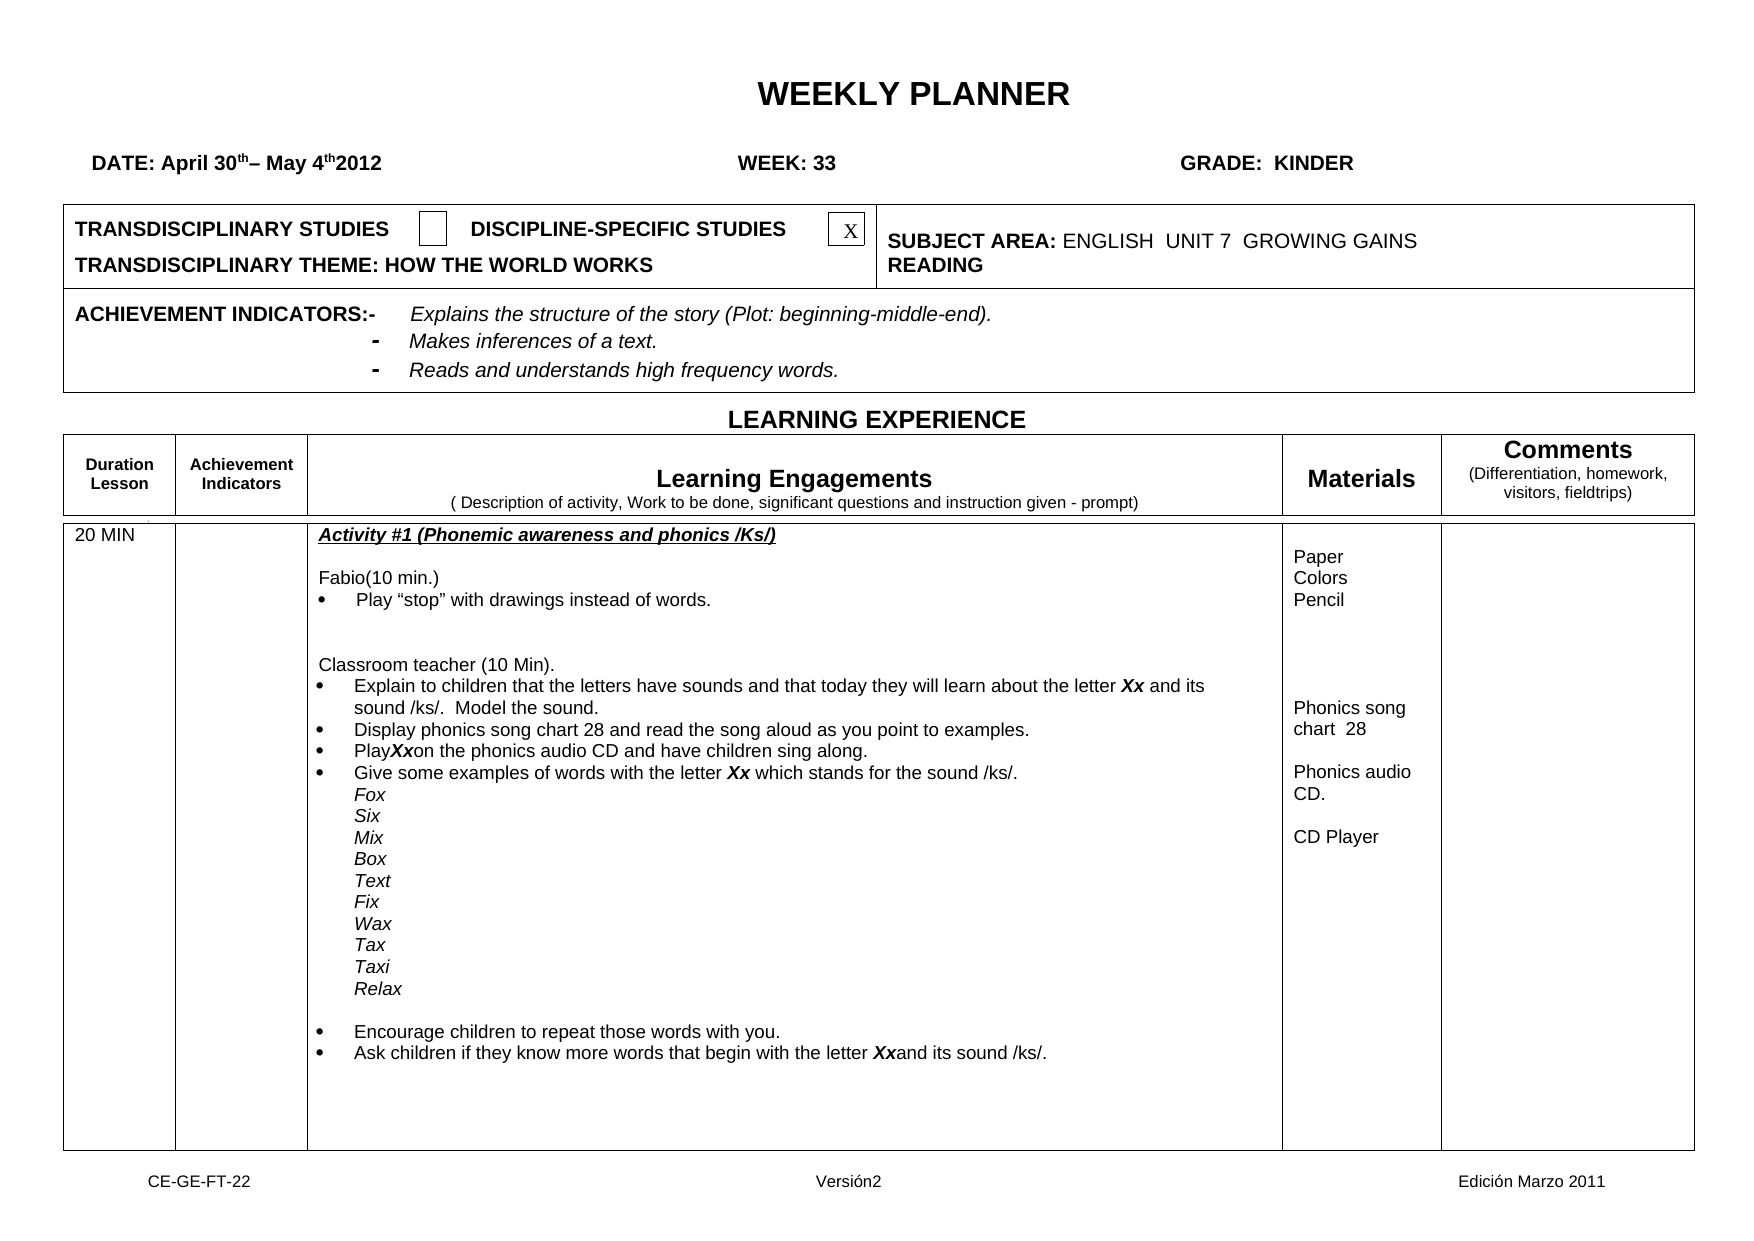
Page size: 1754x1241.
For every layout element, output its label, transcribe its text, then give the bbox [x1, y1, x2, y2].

table_header 20 MIN 20 MIN 20 MIN [64, 524, 175, 1150]
table_header Paper Colors Pencil Phonics song chart 28 Phonics audio CD. CD Player Word wall Big book When I grow up. [1283, 524, 1441, 1150]
table_header [1442, 524, 1694, 1150]
table_header Activity #1 (Phonemic awareness and phonics /Ks/) Fabio(10 min.) Play “stop” with drawings instead of words. Classroom teacher (10 Min). Explain to children that the letters have sounds and that today they will learn about the letter Xx and its sound /ks/. Model the sound. Display phonics song chart 28 and read the song aloud as you point to examples. PlayXxon the phonics audio CD and have children sing along. Give some examples of words with the letter Xx which stands for the sound /ks/. Fox Six Mix Box Text Fix Wax Tax Taxi Relax Encourage children to repeat those words with you. Ask children if they know more words that begin with the letter Xxand its sound /ks/. Activity #2 (High frequency words). Review the high frequency words on the word wall Point to the words on the word wall and ask a volunteer to read the words aloud. Show to children the high frequency words SAID, UP. Write some sentences containing the H.F.W. Ask some volunteers to find the HFW in the sentences. Can you tell me a phrase with those H.F.W? Put the H.F.W in the word wall. Activity # 3 ( Comprehension strategy). Read page 2. Model your thinking about the big question. What happens when we grow?. On page 2, little mouse will look different when he grows up. This makes me think about how the way I look changed as I grew. Ask children how they think they will change as they grow. [308, 524, 1282, 1150]
table_header [176, 524, 307, 1150]
